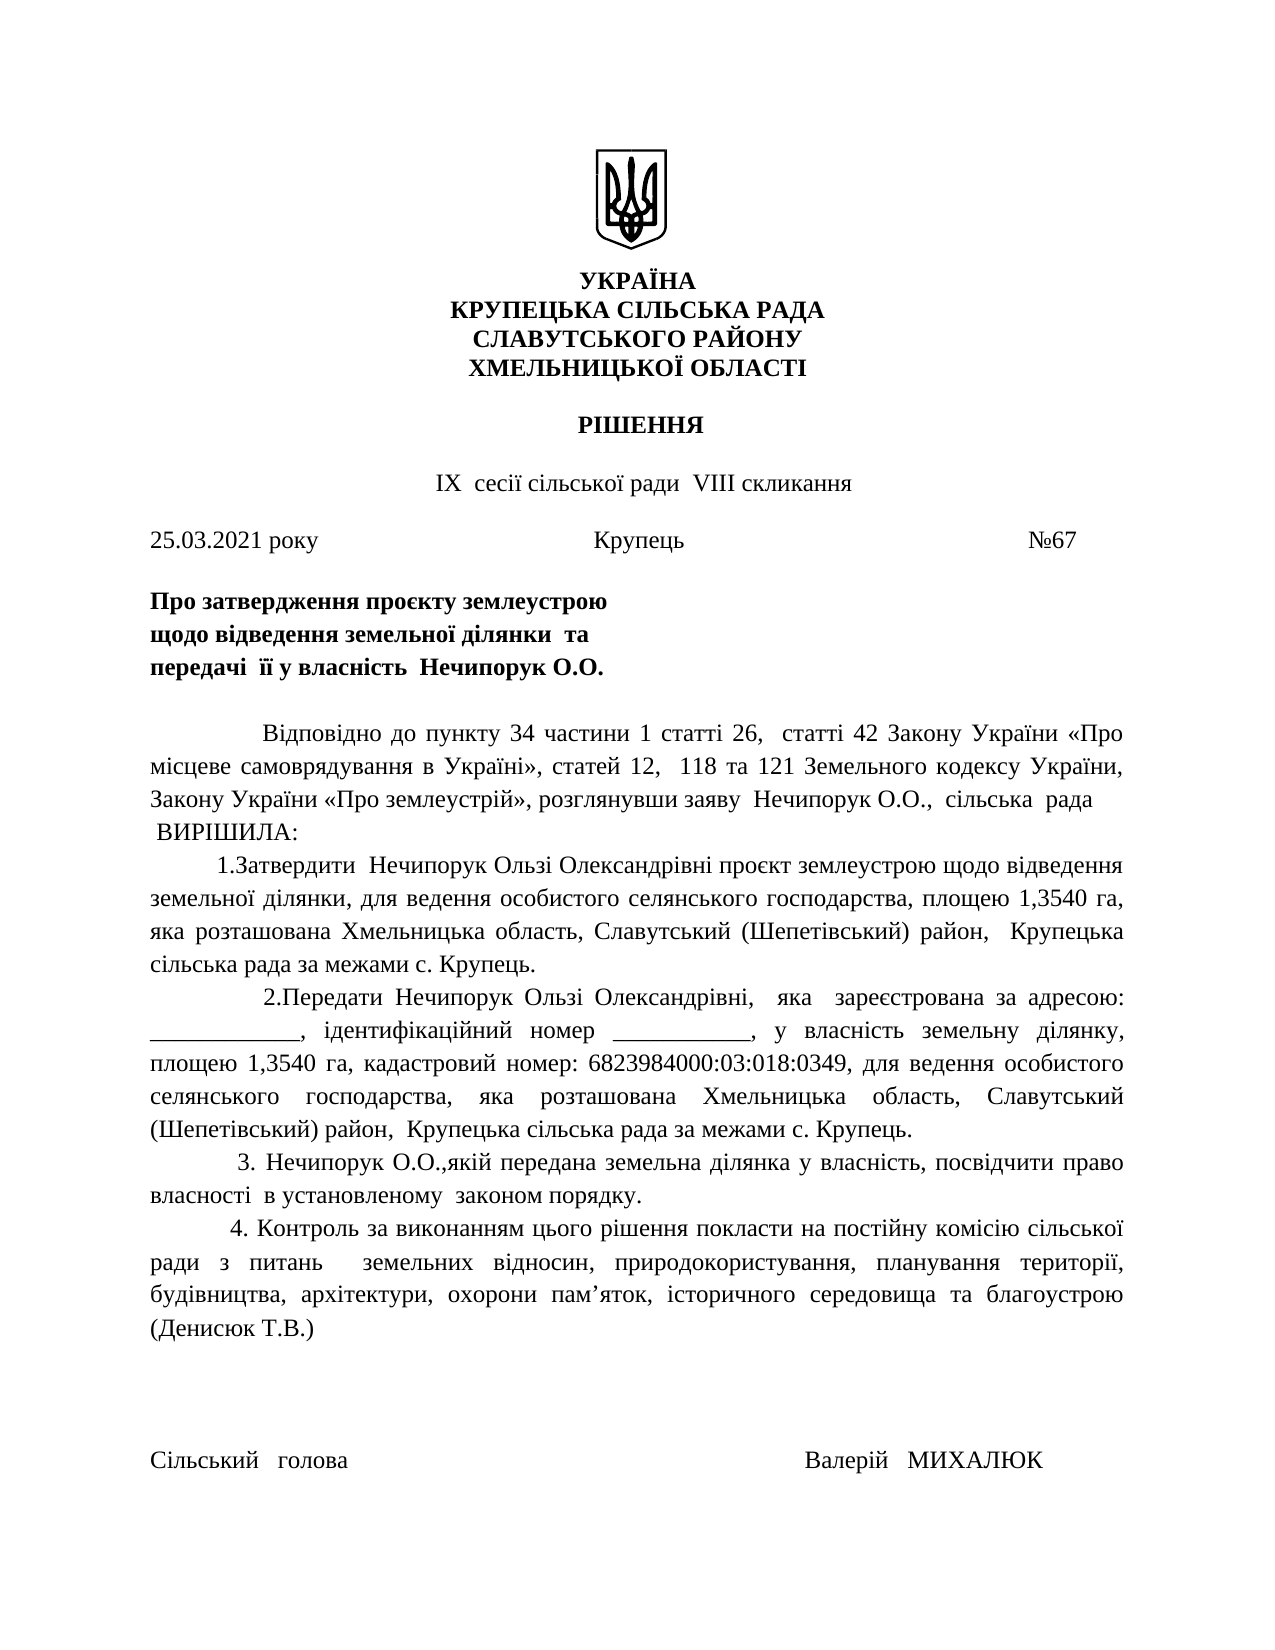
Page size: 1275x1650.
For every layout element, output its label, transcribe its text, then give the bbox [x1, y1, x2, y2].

text 1.Затвердити Нечипорук Ользі Олександрівні проєкт землеустрою щодо відведення земельної ділянки, для ведення особистого селянського господарства, площею 1,3540 га, яка розташована Хмельницька область, Славутський (Шепетівський) район, Крупецька сільська рада за межами с. Крупець. [150, 850, 1125, 978]
text щодо відведення земельної ділянки та [150, 619, 1125, 648]
text Про затвердження проєкту землеустрою [150, 586, 1125, 615]
text УКРАЇНА [150, 266, 1125, 295]
text ХМЕЛЬНИЦЬКОЇ ОБЛАСТІ [150, 353, 1125, 381]
text 4. Контроль за виконанням цього рішення покласти на постійну комісію сільської ради з питань земельних відносин, природокористування, планування території, будівництва, архітектури, охорони пам’яток, історичного середовища та благоустрою (Денисюк Т.В.) [150, 1213, 1125, 1341]
text РІШЕННЯ [150, 410, 1125, 439]
text СЛАВУТСЬКОГО РАЙОНУ [150, 324, 1125, 353]
text 3. Нечипорук О.О.,якій передана земельна ділянка у власність, посвідчити право власності в установленому законом порядку. [150, 1147, 1125, 1209]
text ВИРІШИЛА: [150, 817, 1125, 846]
text 25.03.2021 року Крупець №67 [150, 525, 1125, 554]
text ІХ сесії сільської ради VІІІ скликання [150, 468, 1125, 496]
text передачі її у власність Нечипорук О.О. [150, 652, 1125, 681]
text Відповідно до пункту 34 частини 1 статті 26, статті 42 Закону України «Про місцеве самоврядування в Україні», статей 12, 118 та 121 Земельного кодексу України, Закону України «Про землеустрій», розглянувши заяву Нечипорук О.О., сільська рада [150, 718, 1125, 813]
text КРУПЕЦЬКА СІЛЬСЬКА РАДА [150, 295, 1125, 324]
text Сільський голова Валерій МИХАЛЮК [150, 1445, 1125, 1473]
text 2.Передати Нечипорук Ользі Олександрівні, яка зареєстрована за адресою: ____________, ідентифікаційний номер ___________, у власність земельну ділянку, площею 1,3540 га, кадастровий номер: 6823984000:03:018:0349, для ведення особистого селянського господарства, яка розташована Хмельницька область, Славутський (Шепетівський) район, Крупецька сільська рада за межами с. Крупець. [150, 982, 1125, 1143]
